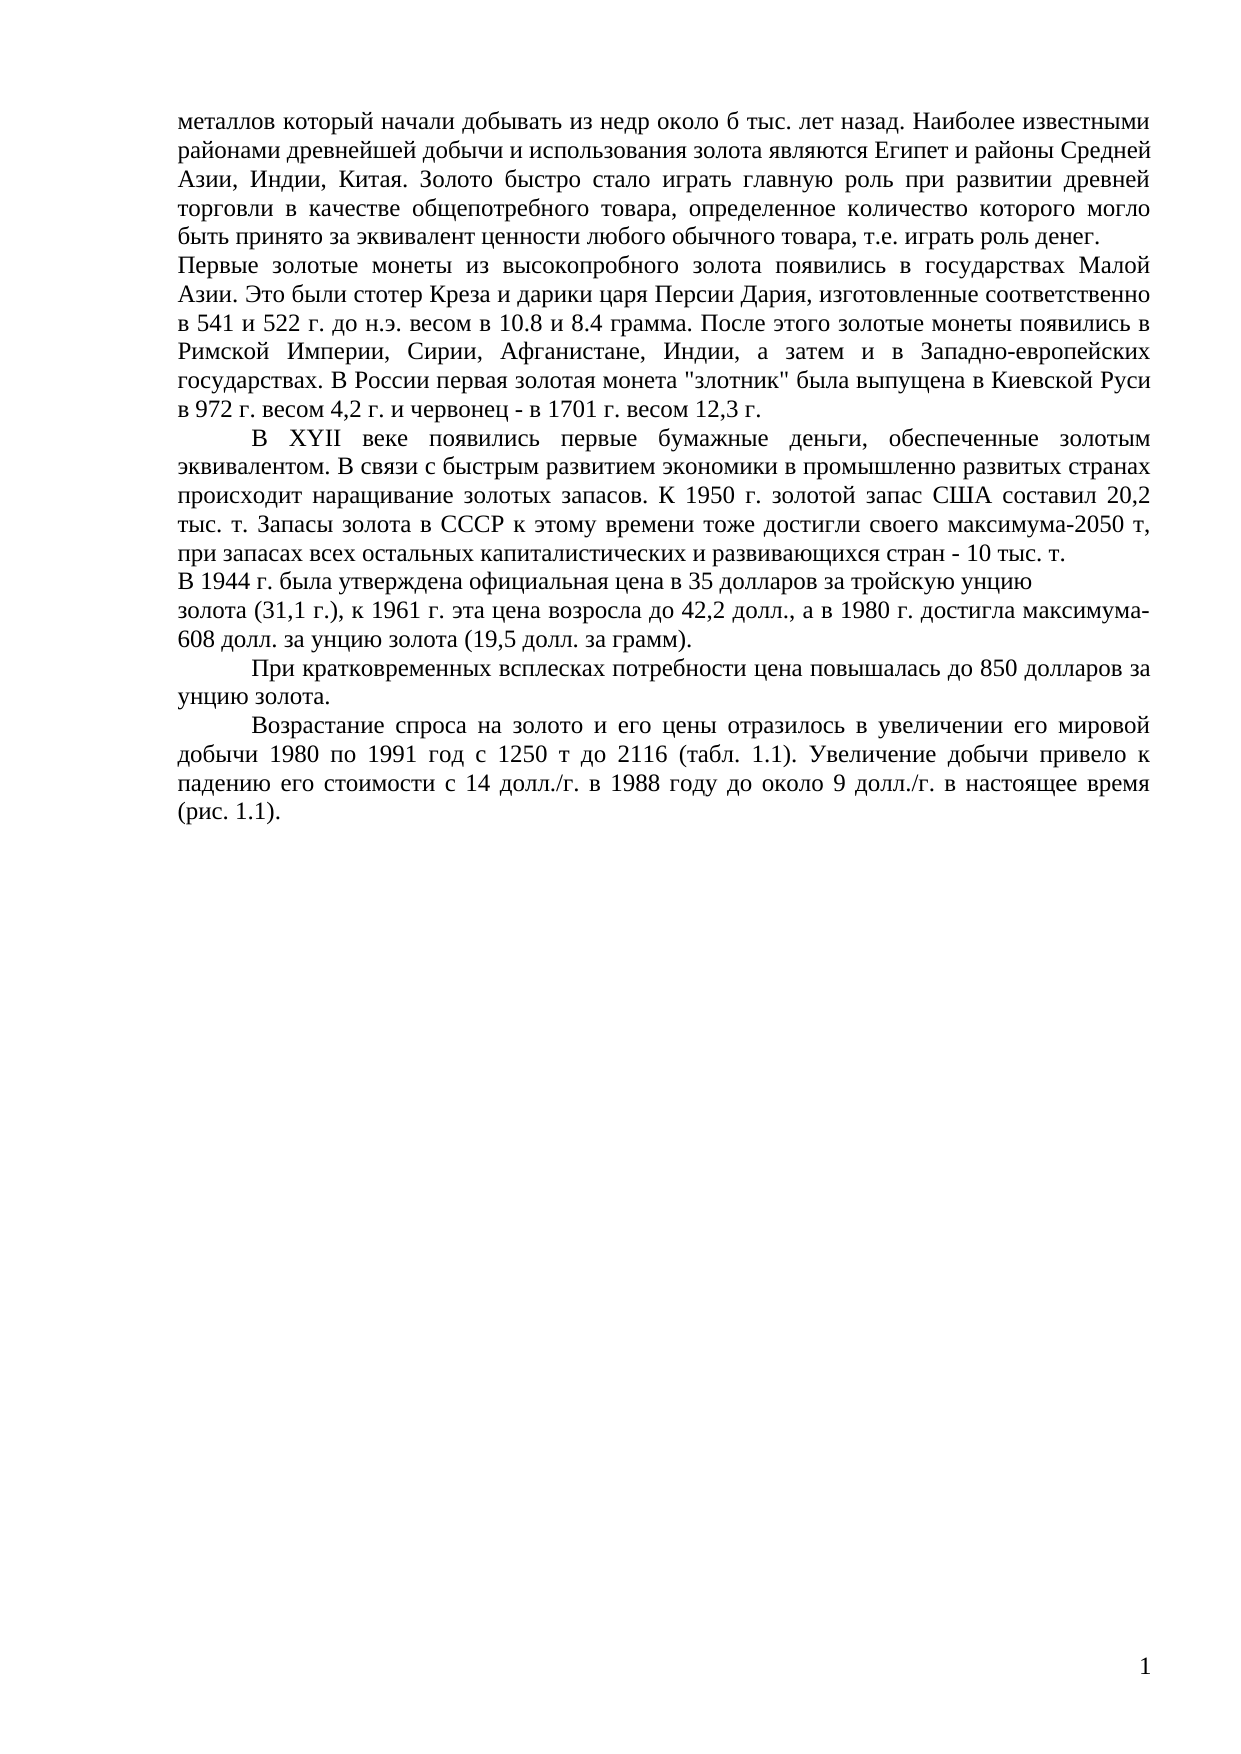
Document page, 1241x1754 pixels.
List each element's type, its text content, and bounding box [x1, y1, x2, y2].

text При кратковременных всплесках потребности цена повышалась до 850 долларов за унцию золота. [177, 653, 1152, 710]
text Возрастание спроса на золото и его цены отразилось в увеличении его мировой добычи 1980 по 1991 год с 1250 т до 2116 (табл. 1.1). Увеличение добычи привело к падению его стоимости с 14 долл./г. в 1988 году до около 9 долл./г. в настоящее время (рис. 1.1). [177, 710, 1152, 825]
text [177, 106, 1152, 164]
text Азии, Индии, Китая. Золото быстро стало играть главную роль при развитии древней торговли в качестве общепотребного товара, определенное количество которого могло быть принято за эквивалент ценности любого обычного товара, т.е. играть роль денег. [177, 164, 1152, 250]
text золота (31,1 г.), к 1961 г. эта цена возросла до 42,2 долл., а в 1980 г. достигла максимума- 608 долл. за унцию золота (19,5 долл. за грамм). [177, 595, 1152, 653]
text В XYII веке появились первые бумажные деньги, обеспеченные золотым эквивалентом. В связи с быстрым развитием экономики в промышленно развитых странах происходит наращивание золотых запасов. К 1950 г. золотой запас США составил 20,2 тыс. т. Запасы золота в СССР к этому времени тоже достигли своего максимума-2050 т, при запасах всех остальных капиталистических и развивающихся стран - 10 тыс. т. [177, 423, 1152, 566]
text В 1944 г. была утверждена официальная цена в 35 долларов за тройскую унцию [177, 566, 1152, 595]
text Первые золотые монеты из высокопробного золота появились в государствах Малой Азии. Это были стотер Креза и дарики царя Персии Дария, изготовленные соответственно в 541 и 522 г. до н.э. весом в 10.8 и 8.4 грамма. После этого золотые монеты появились в Римской Империи, Сирии, Афганистане, Индии, а затем и в Западно-европейских государствах. В России первая золотая монета "злотник" была выпущена в Киевской Руси в 972 г. весом 4,2 г. и червонец - в 1701 г. весом 12,3 г. [177, 250, 1152, 423]
